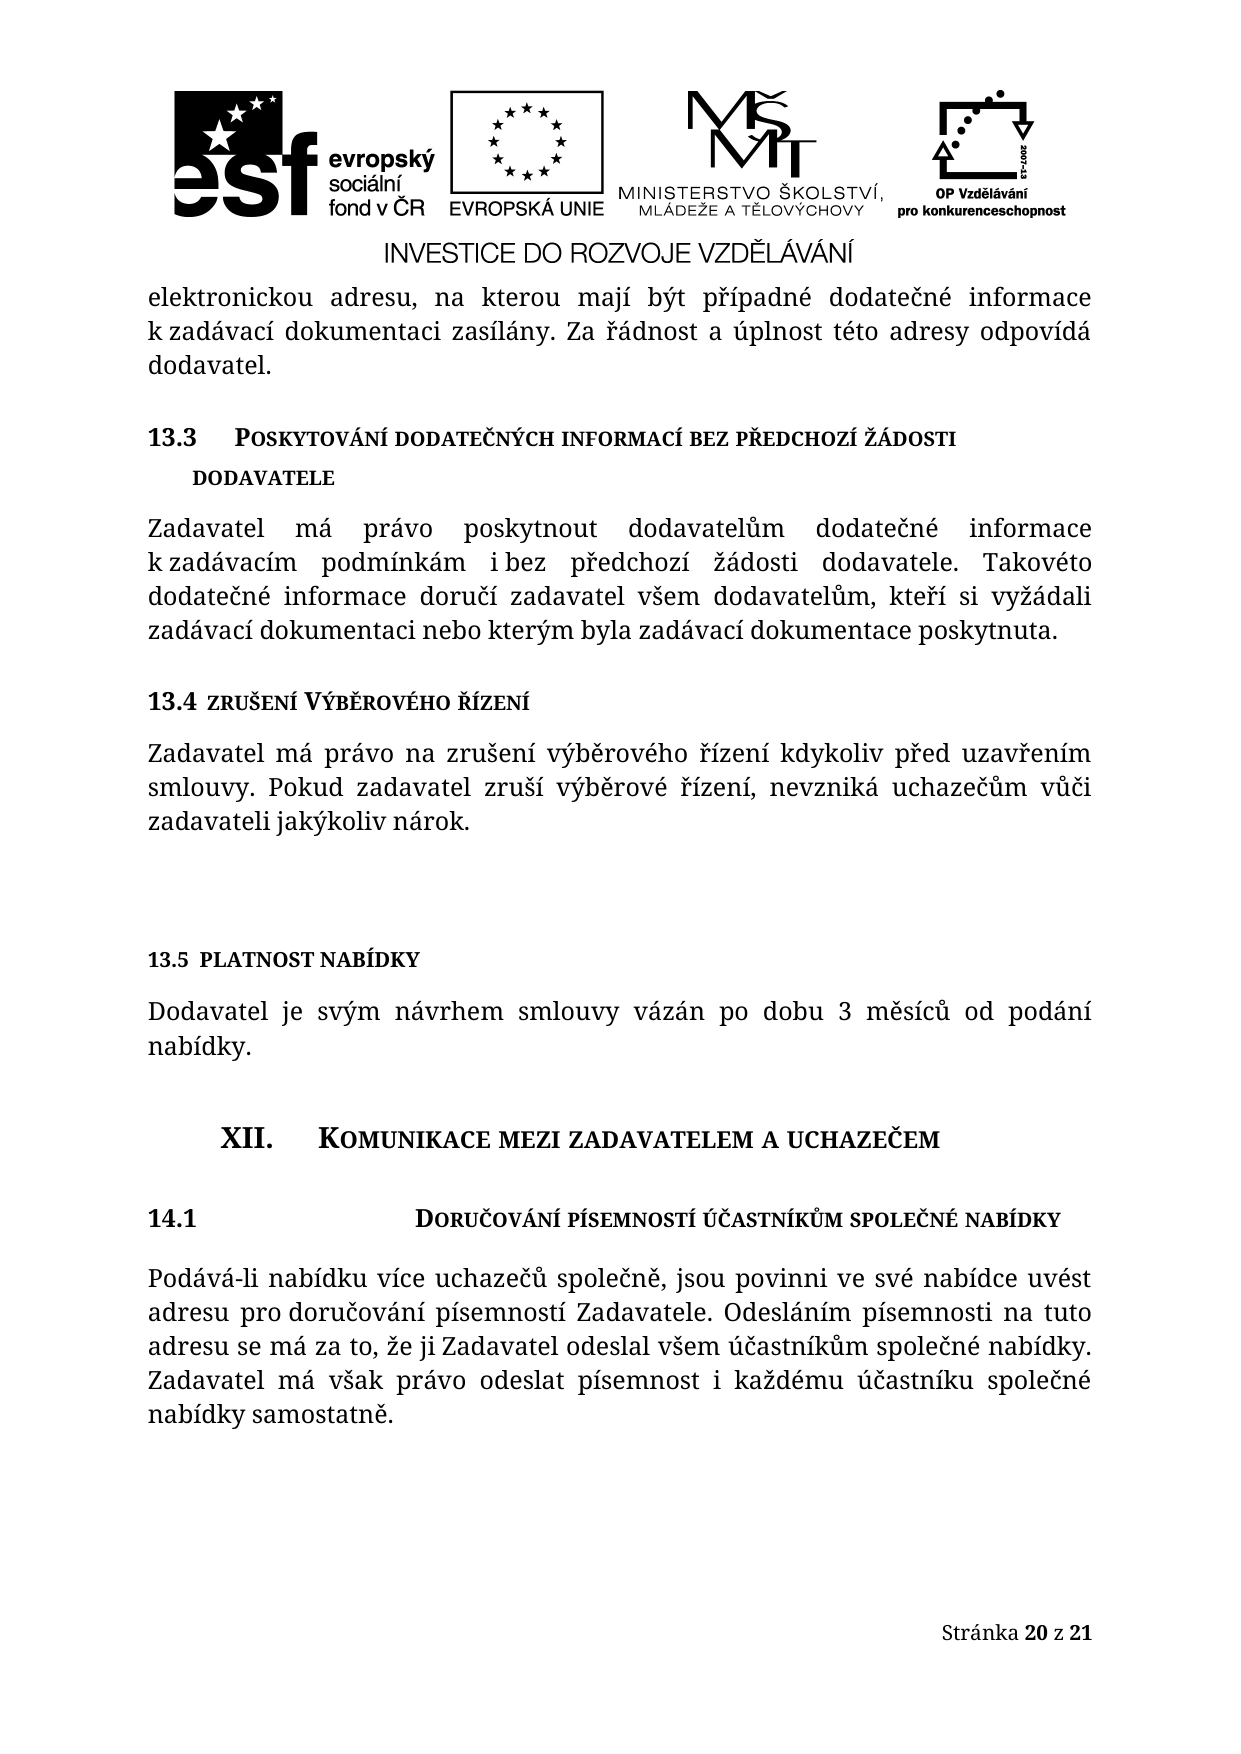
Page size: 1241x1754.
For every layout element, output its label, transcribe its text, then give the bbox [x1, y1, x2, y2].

text 13.5 PLATNOST NABÍDKY [148, 943, 1093, 973]
list zrušení Výběrového řízení [148, 684, 1093, 718]
text Dodavatel je svým návrhem smlouvy vázán po dobu 3 měsíců od podání nabídky. [148, 994, 1093, 1062]
picture [147, 73, 1093, 280]
list Doručování písemností účastníkům společné nabídky [148, 1200, 1093, 1234]
text Zadavatel má právo na zrušení výběrového řízení kdykoliv před uzavřením smlouvy. Pokud zadavatel zruší výběrové řízení, nevzniká uchazečům vůči zadavateli jakýkoliv nárok. [148, 736, 1093, 838]
list Poskytování dodatečných informací bez předchozí žádosti dodavatele [148, 419, 1093, 493]
text Podává-li nabídku více uchazečů společně, jsou povinni ve své nabídce uvést adresu pro doručování písemností Zadavatele. Odesláním písemnosti na tuto adresu se má za to, že ji Zadavatel odeslal všem účastníkům společné nabídky. Zadavatel má však právo odeslat písemnost i každému účastníku společné nabídky samostatně. [148, 1260, 1093, 1431]
list Komunikace mezi zadavatelem a uchazečem [220, 1117, 1093, 1157]
text Zadavatel má právo poskytnout dodavatelům dodatečné informace k zadávacím podmínkám i bez předchozí žádosti dodavatele. Takovéto dodatečné informace doručí zadavatel všem dodavatelům, kteří si vyžádali zadávací dokumentaci nebo kterým byla zadávací dokumentace poskytnuta. [148, 510, 1093, 646]
